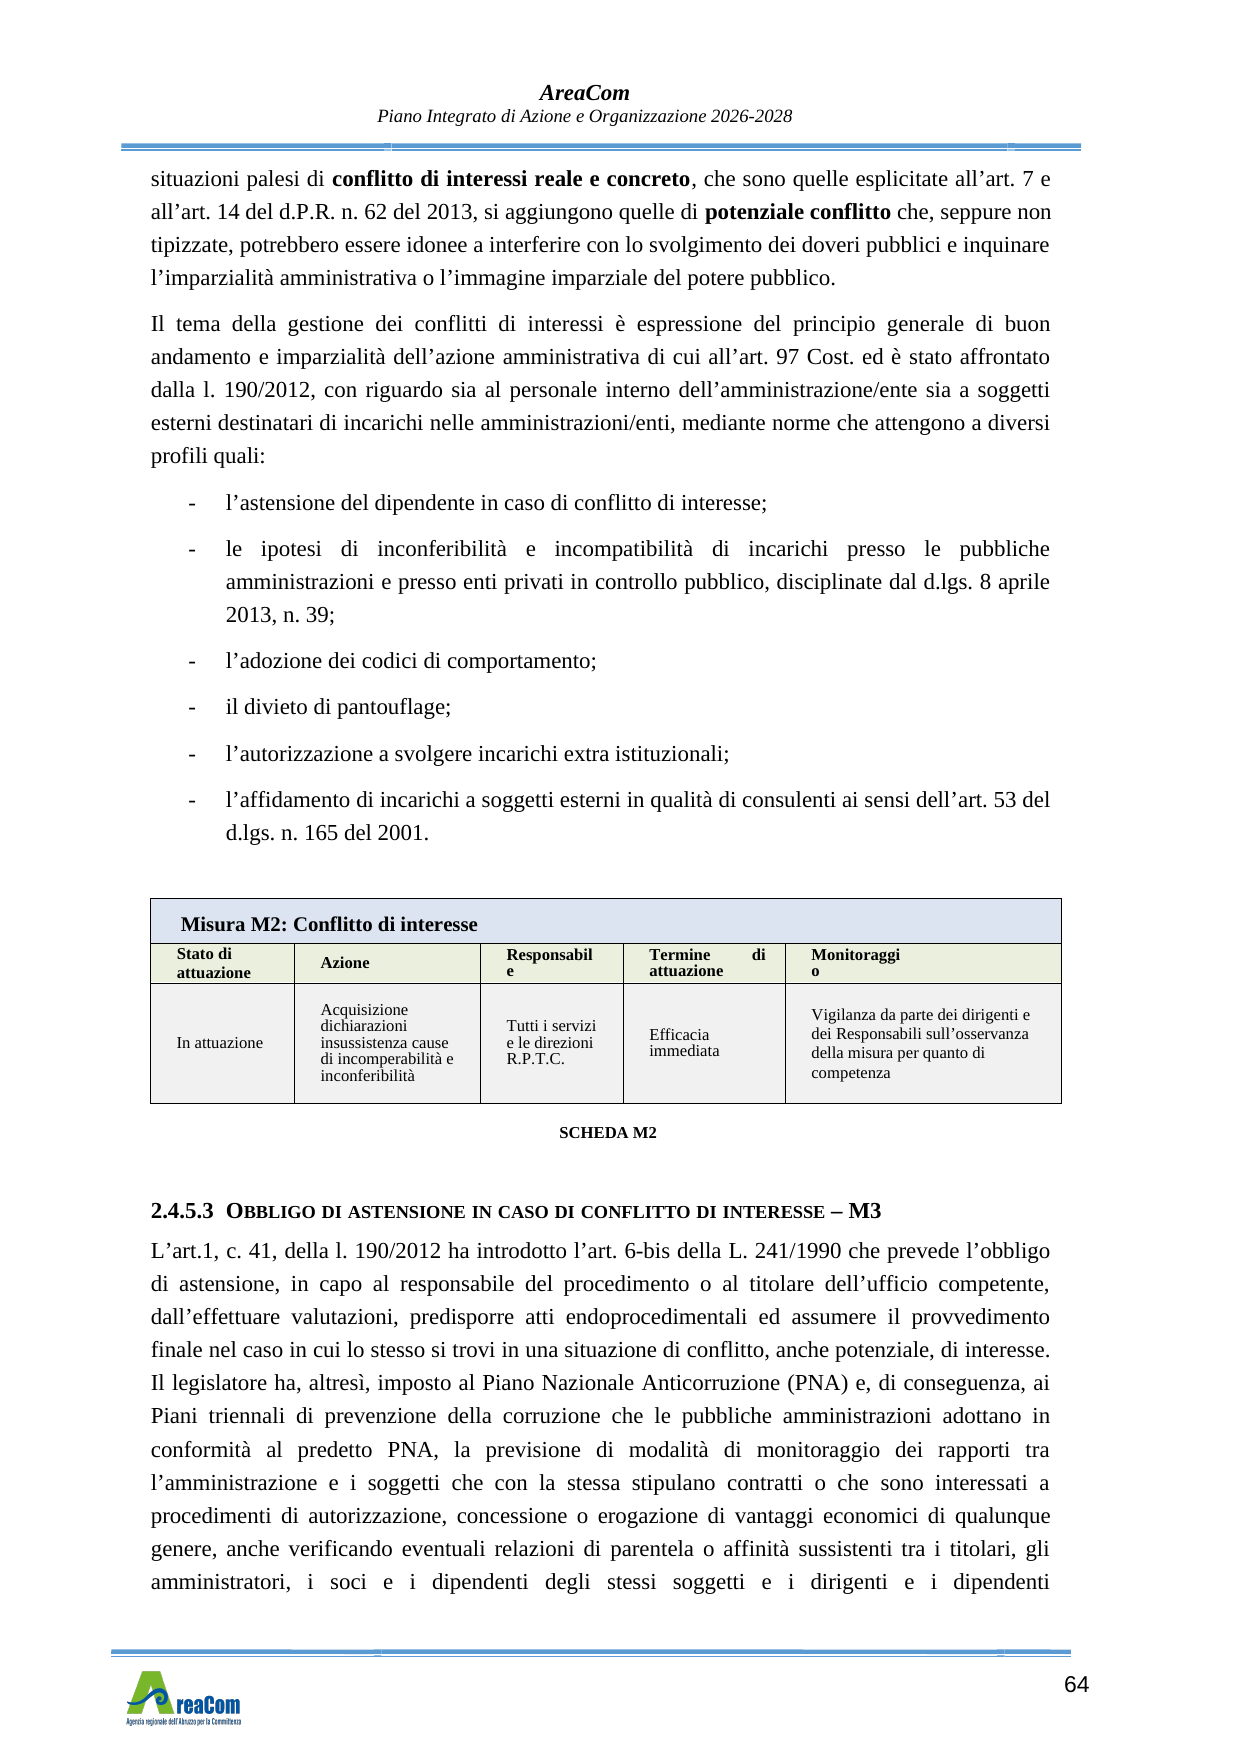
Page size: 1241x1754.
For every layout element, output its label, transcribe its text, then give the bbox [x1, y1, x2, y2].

text Il tema della gestione dei conflitti di interessi è espressione del principio generale di buon andamento e imparzialità dell’azione amministrativa di cui all’art. 97 Cost. ed è stato affrontato dalla l. 190/2012, con riguardo sia al personale interno dell’amministrazione/ente sia a soggetti esterni destinatari di incarichi nelle amministrazioni/enti, mediante norme che attengono a diversi profili quali: [151, 310, 1052, 469]
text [151, 164, 1052, 290]
table_cell Efficacia immediata [624, 984, 785, 1103]
table_cell Monitoraggio [786, 944, 1061, 982]
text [151, 1237, 1052, 1594]
list le ipotesi di inconferibilità e incompatibilità di incarichi presso le pubbliche amministrazioni e presso enti privati in controllo pubblico, disciplinate dal d.lgs. 8 aprile 2013, n. 39; [188, 535, 1052, 627]
list il divieto di pantouflage; [188, 693, 1052, 720]
table_cell Tutti i servizi e le direzioni R.P.T.C. [481, 984, 623, 1103]
text SCHEDA M2 [151, 1123, 1065, 1142]
table_cell Vigilanza da parte dei dirigenti e dei Responsabili sull’osservanza della misura per quanto di competenza [786, 984, 1061, 1103]
table_cell Stato di attuazione [151, 944, 294, 982]
picture [121, 1668, 247, 1728]
table_cell In attuazione [151, 984, 294, 1103]
table_cell Responsabile [481, 944, 623, 982]
table_cell Azione [295, 944, 480, 982]
list l’affidamento di incarichi a soggetti esterni in qualità di consulenti ai sensi dell’art. 53 del d.lgs. n. 165 del 2001. [188, 786, 1052, 845]
list l’astensione del dipendente in caso di conflitto di interesse; [188, 489, 1052, 515]
table_cell Termine di attuazione [624, 944, 785, 982]
table_header Misura M2: Conflitto di interesse [151, 899, 1061, 943]
list l’autorizzazione a svolgere incarichi extra istituzionali; [188, 739, 1052, 766]
list l’adozione dei codici di comportamento; [188, 647, 1052, 674]
table_cell Acquisizione dichiarazioni insussistenza cause di incomperabilità e inconferibilità [295, 984, 480, 1103]
subtitle Obbligo di astensione in caso di conflitto di interesse – M3 [151, 1197, 1065, 1224]
